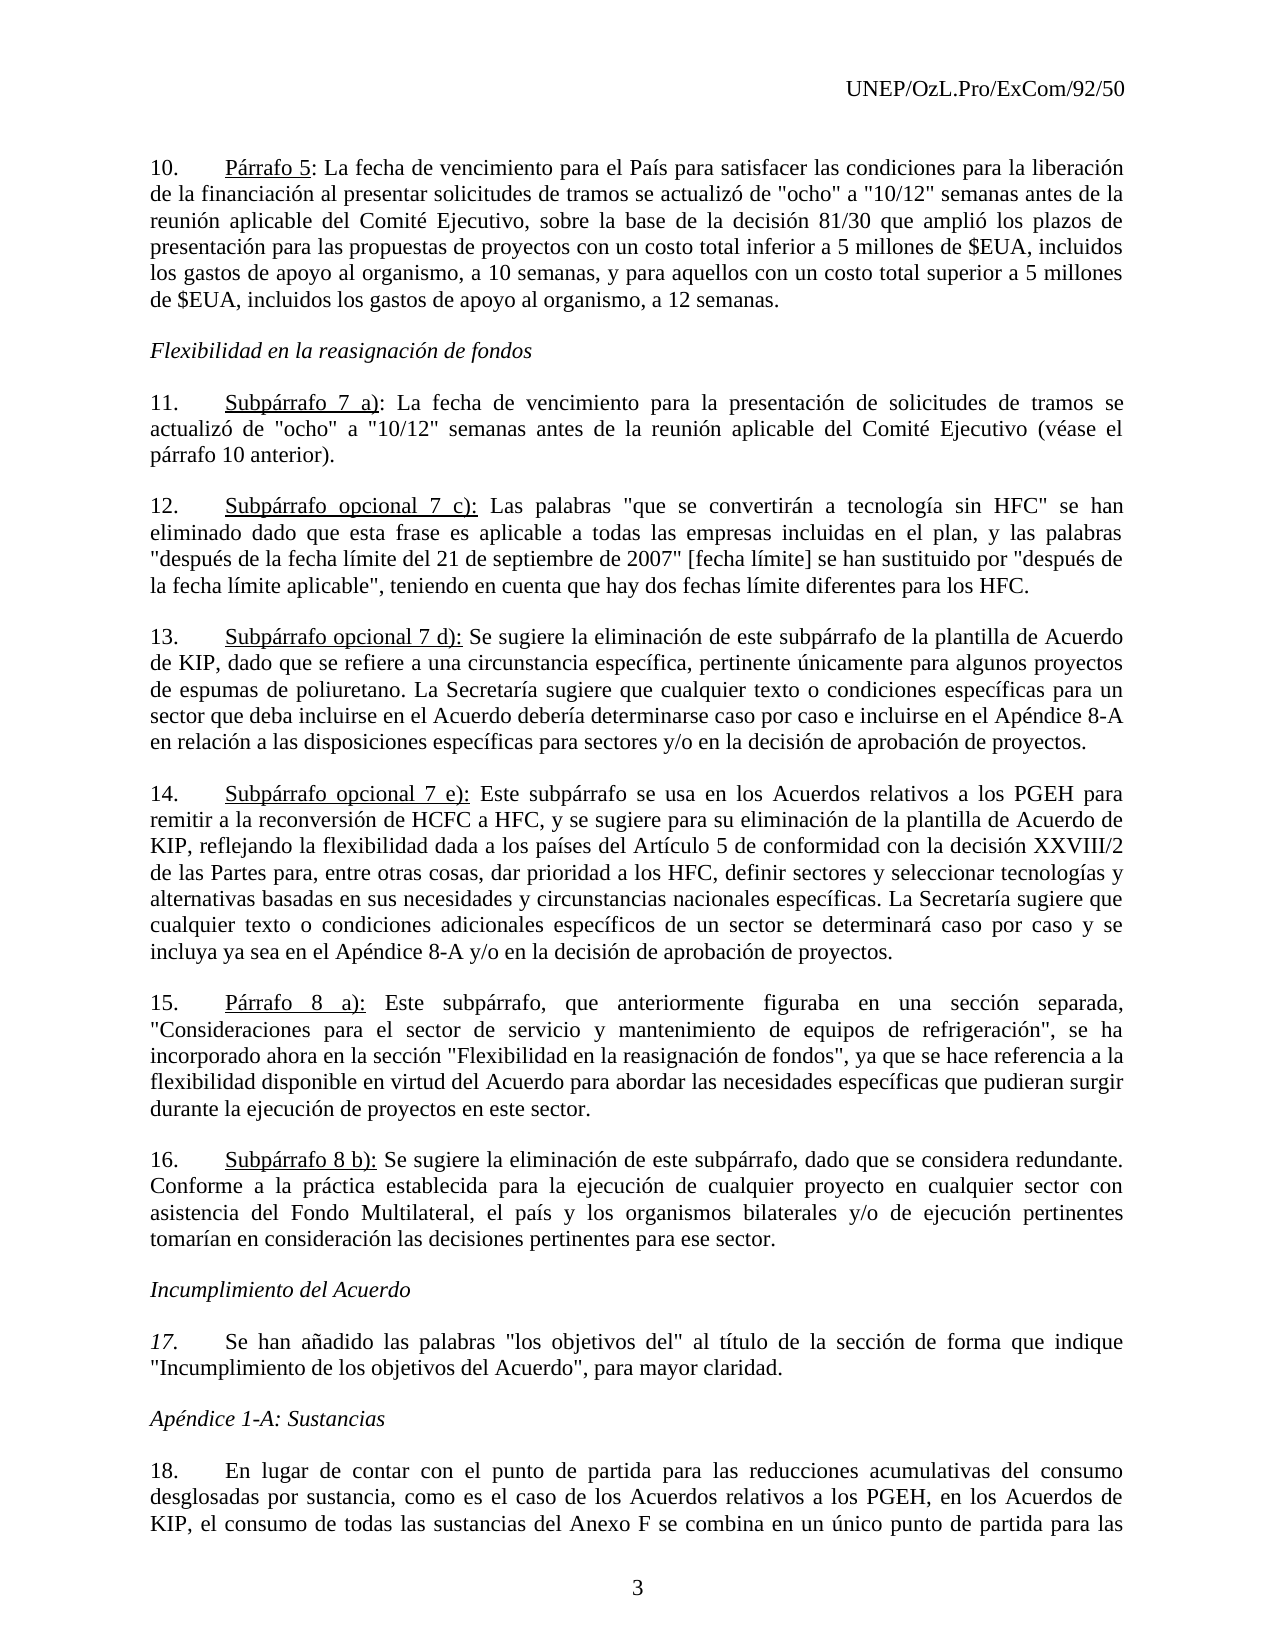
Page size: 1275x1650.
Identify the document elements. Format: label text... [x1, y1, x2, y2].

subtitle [150, 1457, 1125, 1536]
subtitle Párrafo 5: La fecha de vencimiento para el País para satisfacer las condiciones para la liberación de la financiación al presentar solicitudes de tramos se actualizó de "ocho" a "10/12" semanas antes de la reunión aplicable del Comité Ejecutivo, sobre la base de la decisión 81/30 que amplió los plazos de presentación para las propuestas de proyectos con un costo total inferior a 5 millones de $EUA, incluidos los gastos de apoyo al organismo, a 10 semanas, y para aquellos con un costo total superior a 5 millones de $EUA, incluidos los gastos de apoyo al organismo, a 12 semanas. [150, 154, 1125, 312]
subtitle Subpárrafo opcional 7 c): Las palabras "que se convertirán a tecnología sin HFC" se han eliminado dado que esta frase es aplicable a todas las empresas incluidas en el plan, y las palabras "después de la fecha límite del 21 de septiembre de 2007" [fecha límite] se han sustituido por "después de la fecha límite aplicable", teniendo en cuenta que hay dos fechas límite diferentes para los HFC. [150, 493, 1125, 598]
text Incumplimiento del Acuerdo [150, 1276, 1125, 1303]
subtitle Subpárrafo 8 b): Se sugiere la eliminación de este subpárrafo, dado que se considera redundante. Conforme a la práctica establecida para la ejecución de cualquier proyecto en cualquier sector con asistencia del Fondo Multilateral, el país y los organismos bilaterales y/o de ejecución pertinentes tomarían en consideración las decisiones pertinentes para ese sector. [150, 1146, 1125, 1251]
subtitle Subpárrafo opcional 7 e): Este subpárrafo se usa en los Acuerdos relativos a los PGEH para remitir a la reconversión de HCFC a HFC, y se sugiere para su eliminación de la plantilla de Acuerdo de KIP, reflejando la flexibilidad dada a los países del Artículo 5 de conformidad con la decisión XXVIII/2 de las Partes para, entre otras cosas, dar prioridad a los HFC, definir sectores y seleccionar tecnologías y alternativas basadas en sus necesidades y circunstancias nacionales específicas. La Secretaría sugiere que cualquier texto o condiciones adicionales específicos de un sector se determinará caso por caso y se incluya ya sea en el Apéndice 8-A y/o en la decisión de aprobación de proyectos. [150, 780, 1125, 964]
text Flexibilidad en la reasignación de fondos [150, 337, 1125, 363]
subtitle Apéndice 1-A: Sustancias [150, 1406, 1125, 1432]
subtitle Párrafo 8 a): Este subpárrafo, que anteriormente figuraba en una sección separada, "Consideraciones para el sector de servicio y mantenimiento de equipos de refrigeración", se ha incorporado ahora en la sección "Flexibilidad en la reasignación de fondos", ya que se hace referencia a la flexibilidad disponible en virtud del Acuerdo para abordar las necesidades específicas que pudieran surgir durante la ejecución de proyectos en este sector. [150, 989, 1125, 1121]
subtitle Se han añadido las palabras "los objetivos del" al título de la sección de forma que indique "Incumplimiento de los objetivos del Acuerdo", para mayor claridad. [150, 1328, 1125, 1381]
subtitle Subpárrafo opcional 7 d): Se sugiere la eliminación de este subpárrafo de la plantilla de Acuerdo de KIP, dado que se refiere a una circunstancia específica, pertinente únicamente para algunos proyectos de espumas de poliuretano. La Secretaría sugiere que cualquier texto o condiciones específicas para un sector que deba incluirse en el Acuerdo debería determinarse caso por caso e incluirse en el Apéndice 8-A en relación a las disposiciones específicas para sectores y/o en la decisión de aprobación de proyectos. [150, 623, 1125, 755]
subtitle Subpárrafo 7 a): La fecha de vencimiento para la presentación de solicitudes de tramos se actualizó de "ocho" a "10/12" semanas antes de la reunión aplicable del Comité Ejecutivo (véase el párrafo 10 anterior). [150, 388, 1125, 468]
